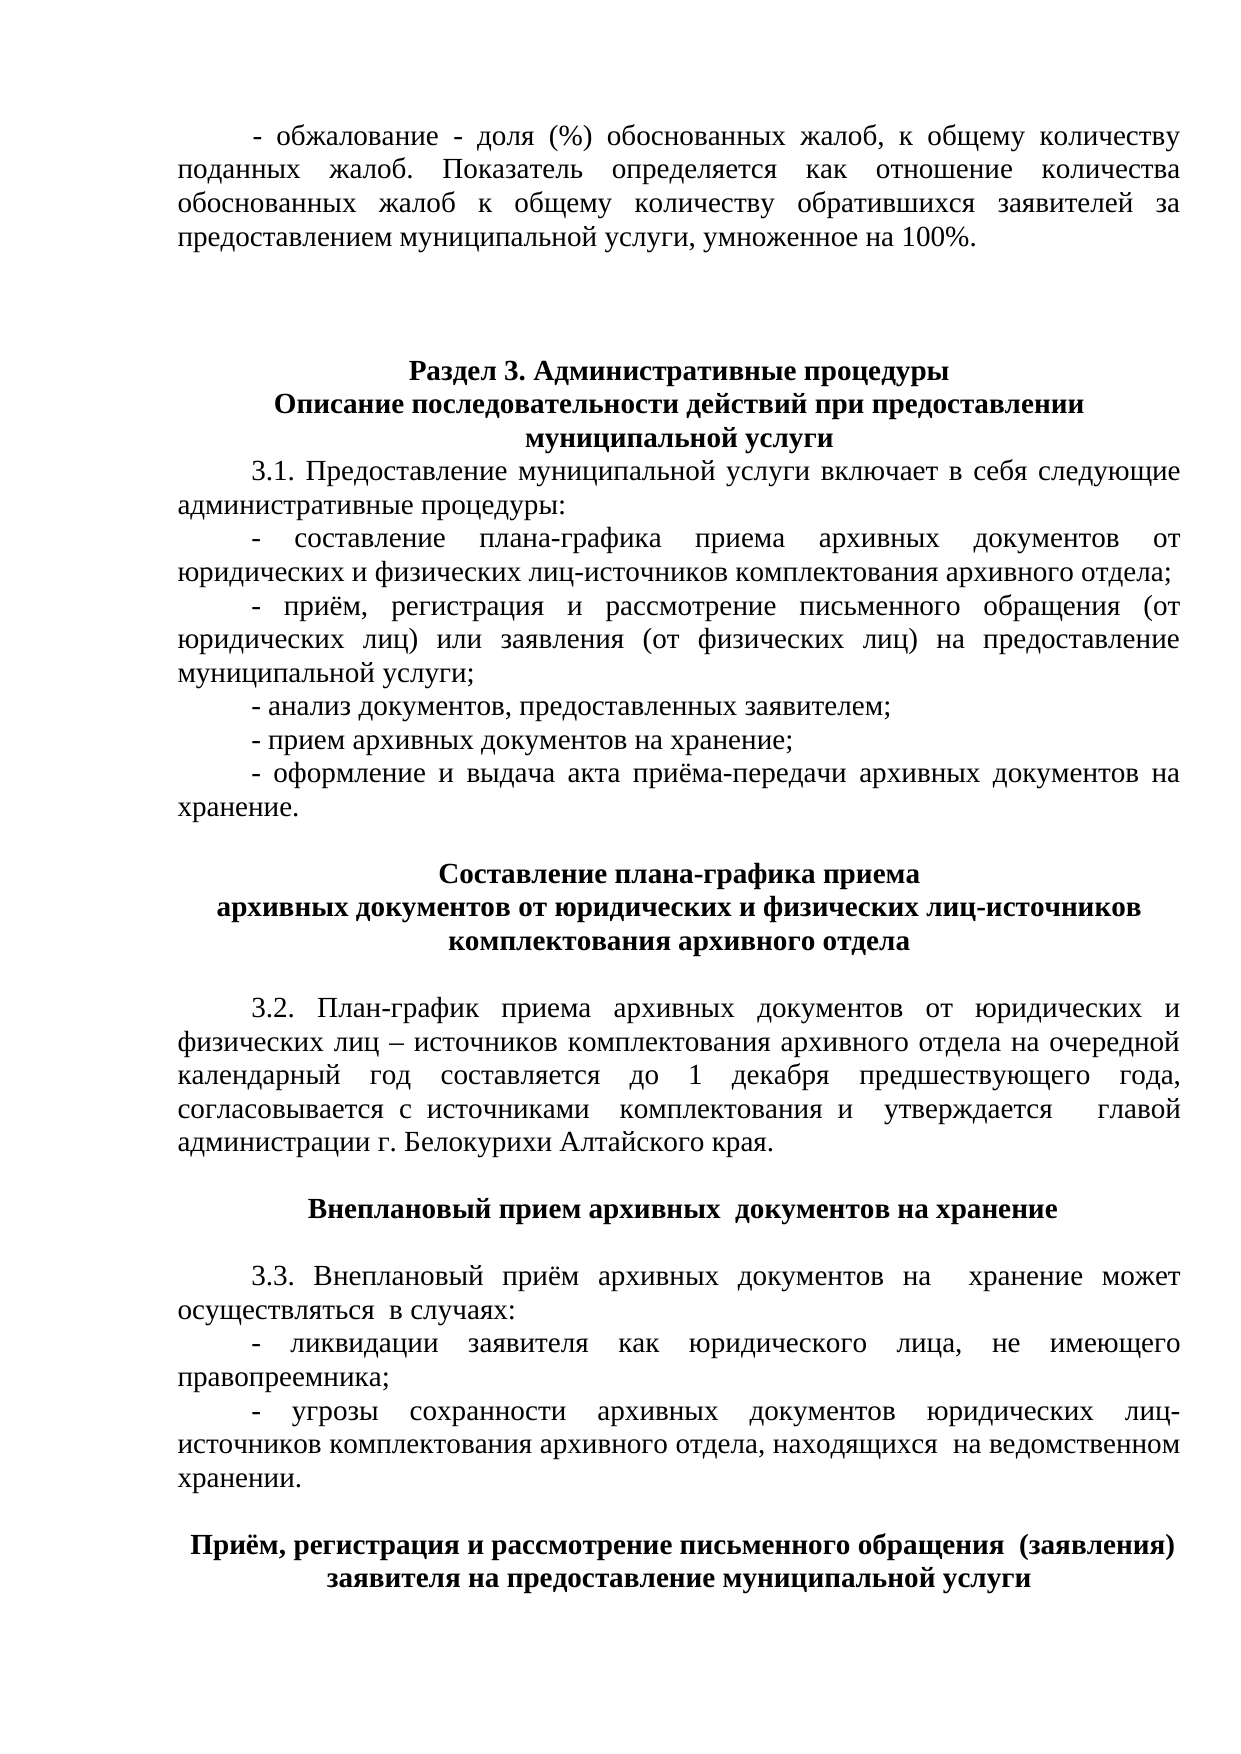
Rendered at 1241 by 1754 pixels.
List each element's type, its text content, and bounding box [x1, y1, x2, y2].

text - составление плана-графика приема архивных документов от юридических и физических лиц-источников комплектования архивного отдела; [177, 521, 1181, 588]
text архивных документов от юридических и физических лиц-источников комплектования архивного отдела [177, 889, 1181, 957]
text - анализ документов, предоставленных заявителем; [177, 688, 1181, 722]
text - оформление и выдача акта приёма-передачи архивных документов на хранение. [177, 755, 1181, 822]
text - приём, регистрация и рассмотрение письменного обращения (от юридических лиц) или заявления (от физических лиц) на предоставление муниципальной услуги; [177, 588, 1181, 688]
text - обжалование - доля (%) обоснованных жалоб, к общему количеству поданных жалоб. Показатель определяется как отношение количества обоснованных жалоб к общему количеству обратившихся заявителей за предоставлением муниципальной услуги, умноженное на 100%. [177, 118, 1181, 252]
text - угрозы сохранности архивных документов юридических лиц-источников комплектования архивного отдела, находящихся на ведомственном хранении. [177, 1393, 1181, 1493]
text - ликвидации заявителя как юридического лица, не имеющего правопреемника; [177, 1326, 1181, 1393]
text Внеплановый прием архивных документов на хранение [177, 1191, 1181, 1225]
text Приём, регистрация и рассмотрение письменного обращения (заявления) заявителя на предоставление муниципальной услуги [177, 1527, 1181, 1594]
text 3.1. Предоставление муниципальной услуги включает в себя следующие административные процедуры: [177, 453, 1181, 521]
subtitle Описание последовательности действий при предоставлении [177, 386, 1181, 420]
text 3.3. Внеплановый приём архивных документов на хранение может осуществляться в случаях: [177, 1258, 1181, 1326]
subtitle муниципальной услуги [177, 420, 1181, 453]
text 3.2. План-график приема архивных документов от юридических и физических лиц – источников комплектования архивного отдела на очередной календарный год составляется до 1 декабря предшествующего года, согласовывается с источниками комплектования и утверждается главой администрации г. Белокурихи Алтайского края. [177, 990, 1181, 1158]
text - прием архивных документов на хранение; [177, 722, 1181, 755]
text Составление плана-графика приема [177, 856, 1181, 889]
text Раздел 3. Административные процедуры [177, 353, 1181, 386]
